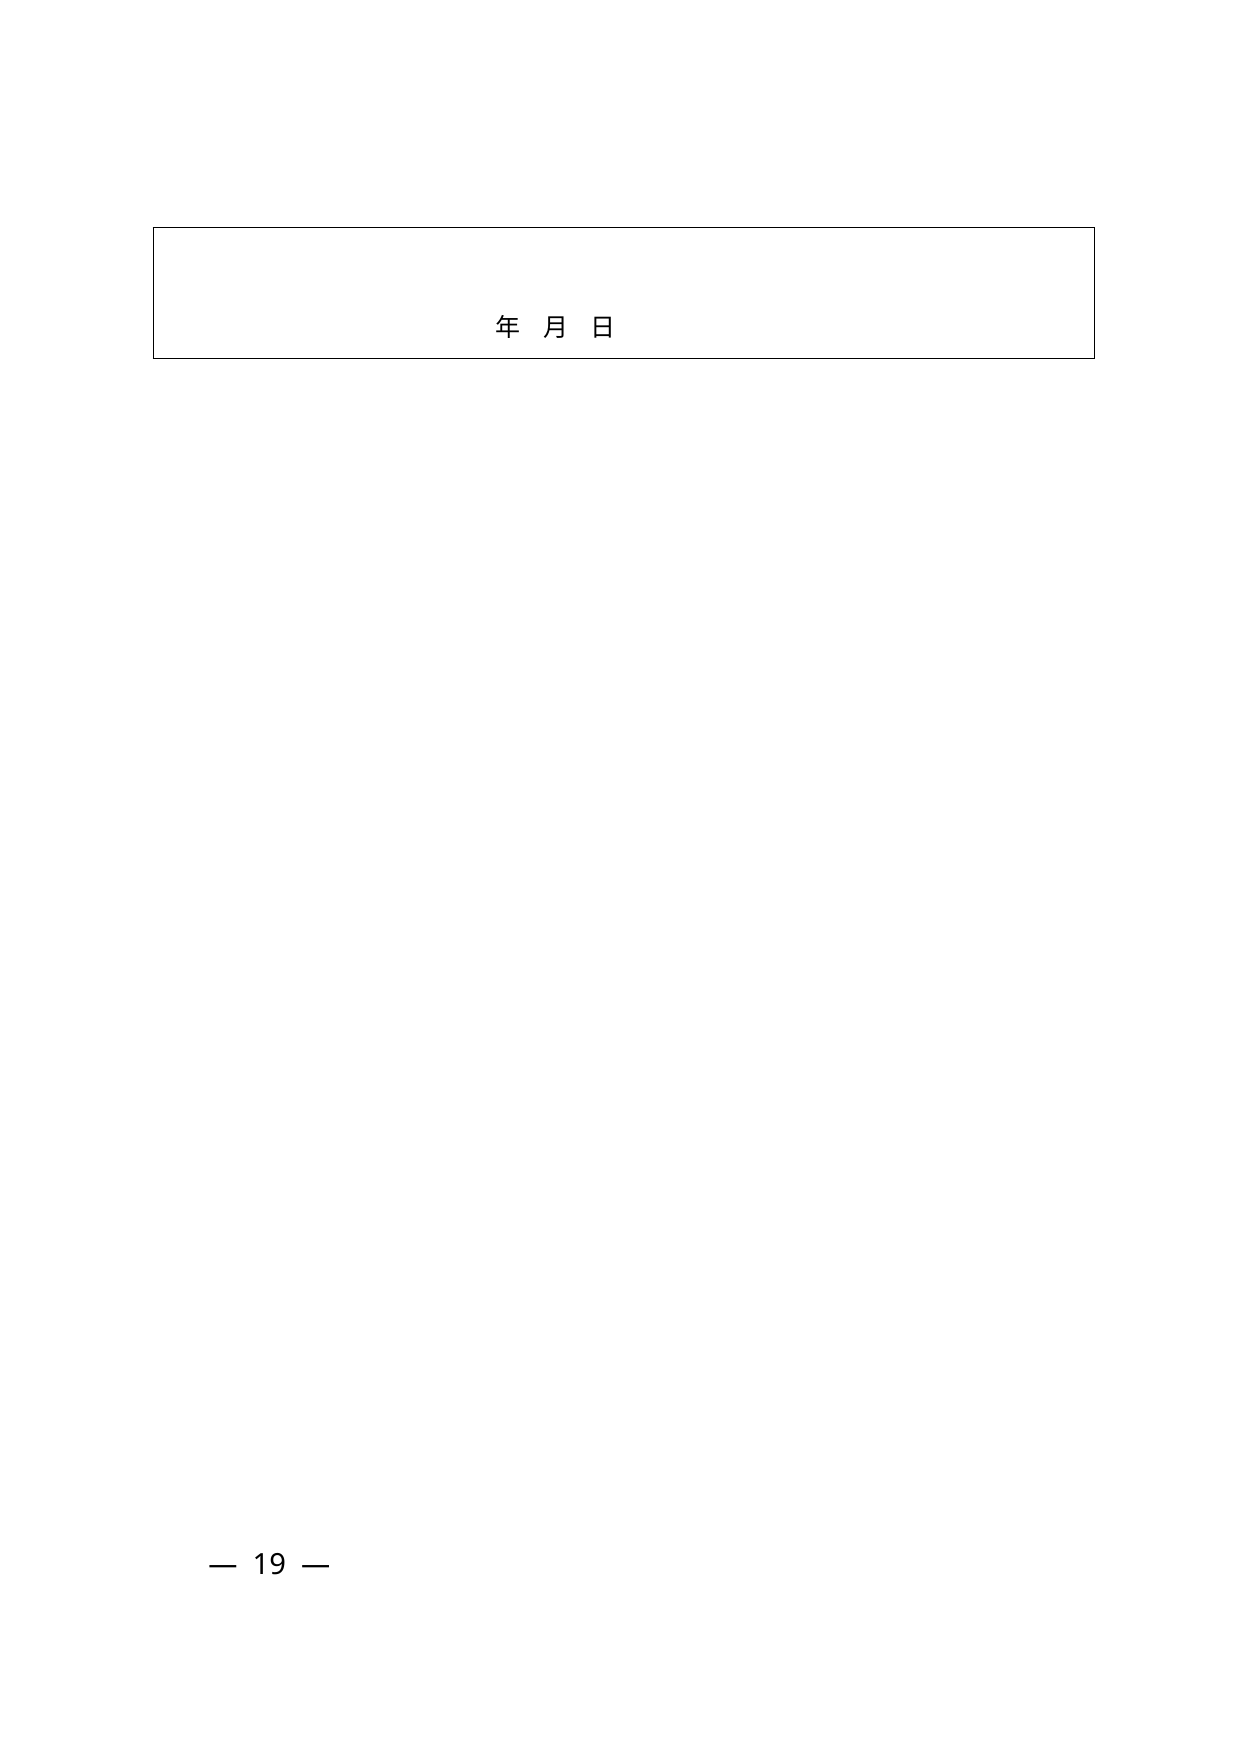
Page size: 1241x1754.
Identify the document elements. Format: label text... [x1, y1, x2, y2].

table_header 行政领导签章 公章 年 月 日 [154, 228, 1094, 358]
